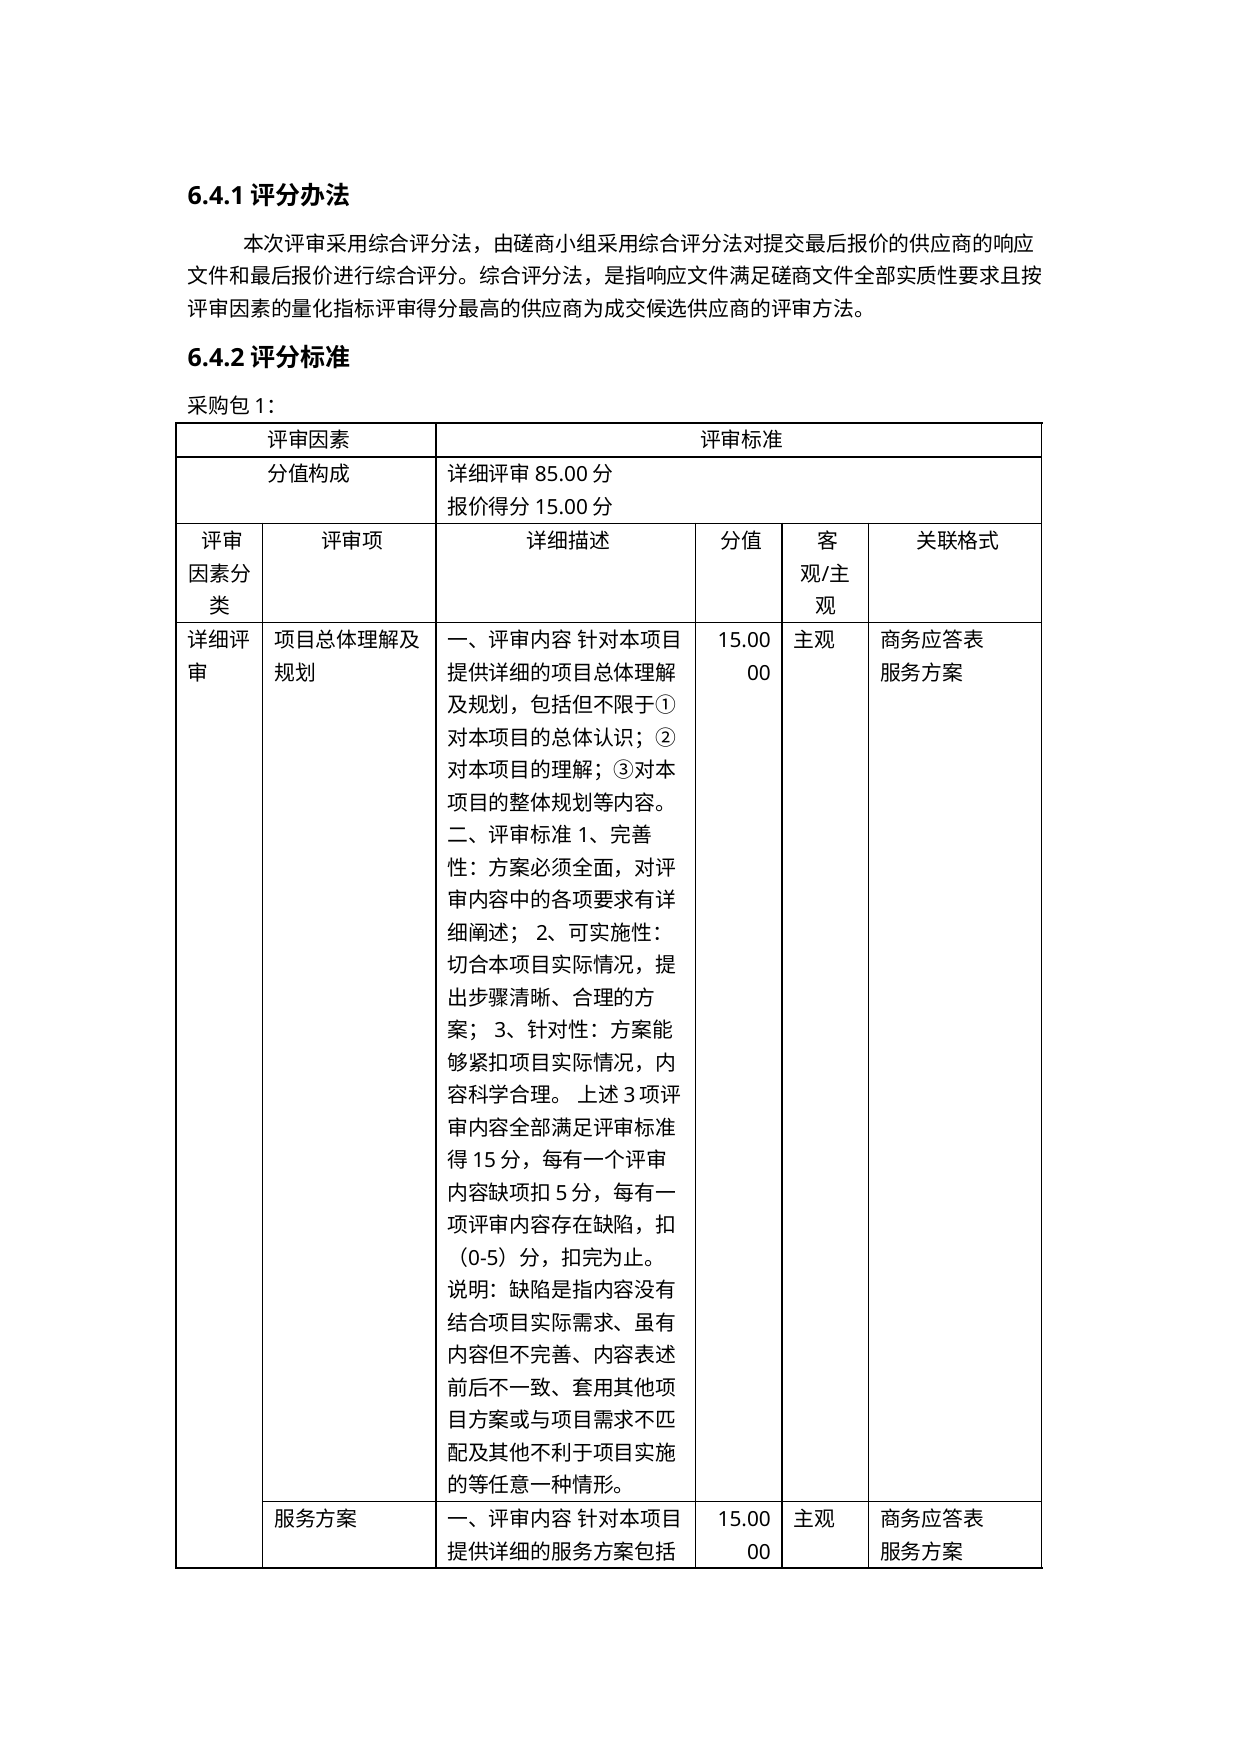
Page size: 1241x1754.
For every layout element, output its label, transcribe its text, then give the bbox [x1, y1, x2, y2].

text 本次评审采用综合评分法，由磋商小组采用综合评分法对提交最后报价的供应商的响应文件和最后报价进行综合评分。综合评分法，是指响应文件满足磋商文件全部实质性要求且按评审因素的量化指标评审得分最高的供应商为成交候选供应商的评审方法。 [187, 227, 1053, 324]
table_cell 商务应答表 服务方案 [869, 1502, 1041, 1567]
table_cell 评审因素分类 [177, 524, 262, 622]
table_cell 15.0000 [696, 623, 781, 1501]
table_cell 服务方案 [263, 1502, 435, 1567]
table_cell 主观 [783, 1502, 868, 1567]
table_header 评审标准 [437, 424, 1041, 456]
table_cell 商务应答表 服务方案 [869, 623, 1041, 1501]
table_cell 项目总体理解及规划 [263, 623, 435, 1501]
table_cell 客观/主观 [783, 524, 868, 622]
table_cell 详细描述 [437, 524, 695, 622]
table_cell 15.0000 [696, 1502, 781, 1567]
table_cell 分值 [696, 524, 781, 622]
table_header 评审因素 [177, 424, 435, 456]
table_cell 分值构成 [177, 458, 435, 523]
text 6.4.2评分标准 [187, 324, 1053, 389]
table_cell 评审项 [263, 524, 435, 622]
table_cell 关联格式 [869, 524, 1041, 622]
table_cell 详细评审 [177, 623, 262, 1567]
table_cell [437, 1502, 695, 1567]
table_cell 主观 [783, 623, 868, 1501]
text 6.4.1评分办法 [187, 162, 1053, 227]
text 采购包1： [187, 389, 1053, 422]
table_cell 一、评审内容 针对本项目提供详细的项目总体理解及规划，包括但不限于①对本项目的总体认识；②对本项目的理解；③对本项目的整体规划等内容。 二、评审标准 1、完善性：方案必须全面，对评审内容中的各项要求有详细阐述； 2、可实施性：切合本项目实际情况，提出步骤清晰、合理的方案； 3、针对性：方案能够紧扣项目实际情况，内容科学合理。 上述3项评审内容全部满足评审标准得15分，每有一个评审内容缺项扣5分，每有一项评审内容存在缺陷，扣（0-5）分，扣完为止。 说明：缺陷是指内容没有结合项目实际需求、虽有内容但不完善、内容表述前后不一致、套用其他项目方案或与项目需求不匹配及其他不利于项目实施的等任意一种情形。 [437, 623, 695, 1501]
table_cell 详细评审85.00分 报价得分15.00分 [437, 458, 1041, 523]
